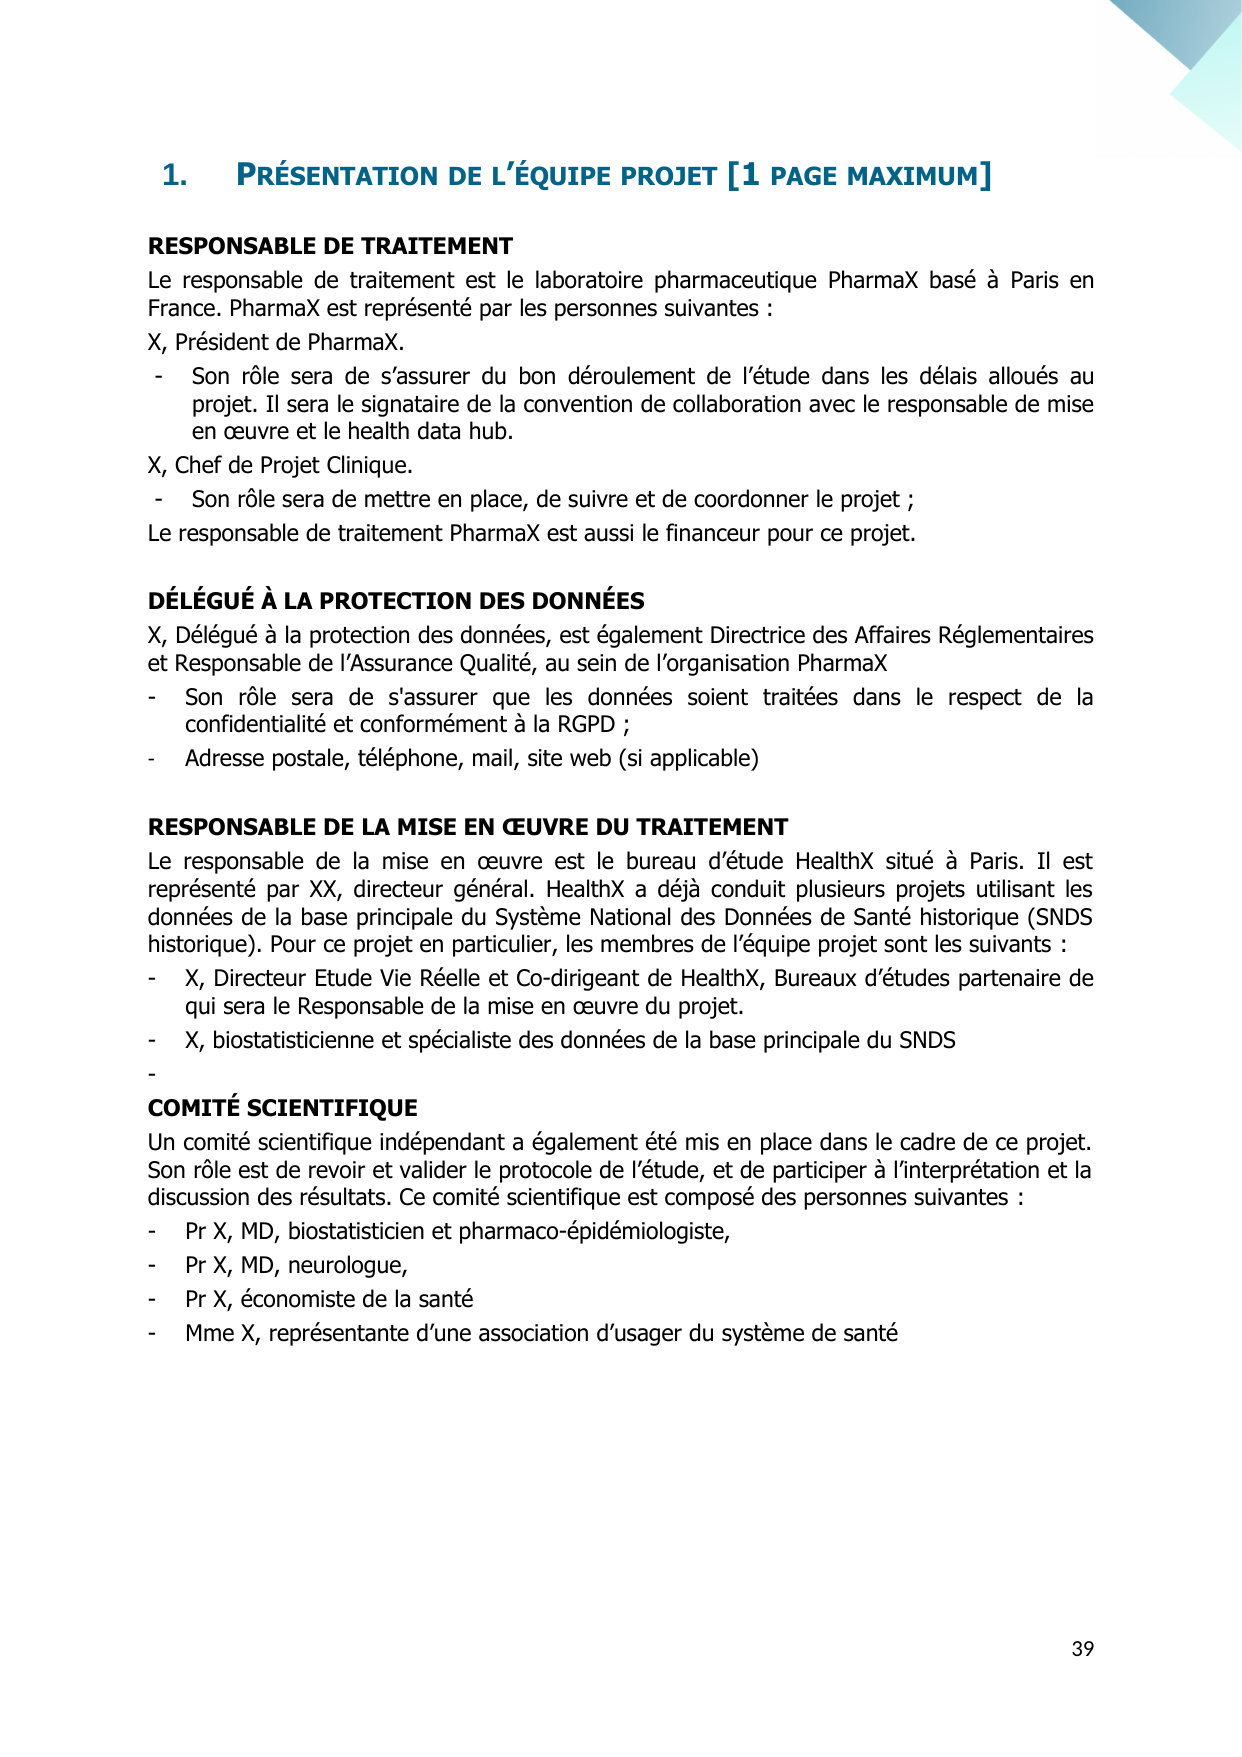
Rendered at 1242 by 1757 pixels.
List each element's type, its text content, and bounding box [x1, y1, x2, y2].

list Présentation de l’équipe projet [1 page maximum] [162, 154, 1094, 192]
text Le responsable de traitement PharmaX est aussi le financeur pour ce projet. [148, 519, 1094, 546]
text X, Délégué à la protection des données, est également Directrice des Affaires Réglementaires et Responsable de l’Assurance Qualité, au sein de l’organisation PharmaX [148, 621, 1096, 676]
list X, Directeur Etude Vie Réelle et Co-dirigeant de HealthX, Bureaux d’études partenaire de qui sera le Responsable de la mise en œuvre du projet. [148, 964, 1096, 1019]
text RESPONSABLE DE TRAITEMENT [148, 232, 1094, 259]
text COMITÉ SCIENTIFIQUE [148, 1093, 1096, 1121]
list Son rôle sera de mettre en place, de suivre et de coordonner le projet ; [154, 485, 1096, 512]
list Pr X, MD, biostatisticien et pharmaco-épidémiologiste, [148, 1217, 1094, 1244]
list Son rôle sera de s'assurer que les données soient traitées dans le respect de la confidentialité et conformément à la RGPD ; [148, 682, 1096, 738]
text DÉLÉGUÉ À LA PROTECTION DES DONNÉES [148, 587, 1094, 614]
text Un comité scientifique indépendant a également été mis en place dans le cadre de ce projet. Son rôle est de revoir et valider le protocole de l’étude, et de participer à l’interprétation et la discussion des résultats. Ce comité scientifique est composé des personnes suivantes : [148, 1127, 1094, 1211]
text RESPONSABLE DE LA MISE EN ŒUVRE DU TRAITEMENT [148, 813, 1096, 841]
list Mme X, représentante d’une association d’usager du système de santé [148, 1319, 1094, 1346]
list Son rôle sera de s’assurer du bon déroulement de l’étude dans les délais alloués au projet. Il sera le signataire de la convention de collaboration avec le responsable de mise en œuvre et le health data hub. [154, 361, 1096, 444]
text Le responsable de traitement est le laboratoire pharmaceutique PharmaX basé à Paris en France. PharmaX est représenté par les personnes suivantes : [148, 266, 1096, 321]
text X, Chef de Projet Clinique. [148, 451, 1096, 478]
text X, Président de PharmaX. [148, 327, 1096, 355]
list Pr X, économiste de la santé [148, 1285, 1094, 1312]
list Pr X, MD, neurologue, [148, 1251, 1094, 1278]
list X, biostatisticienne et spécialiste des données de la base principale du SNDS [148, 1026, 1096, 1053]
picture [1097, 0, 1242, 157]
list Adresse postale, téléphone, mail, site web (si applicable) [148, 744, 1096, 773]
text Le responsable de la mise en œuvre est le bureau d’étude HealthX situé à Paris. Il est représenté par XX, directeur général. HealthX a déjà conduit plusieurs projets utilisant les données de la base principale du Système National des Données de Santé historique (SNDS historique). Pour ce projet en particulier, les membres de l’équipe projet sont les suivants : [148, 847, 1094, 958]
